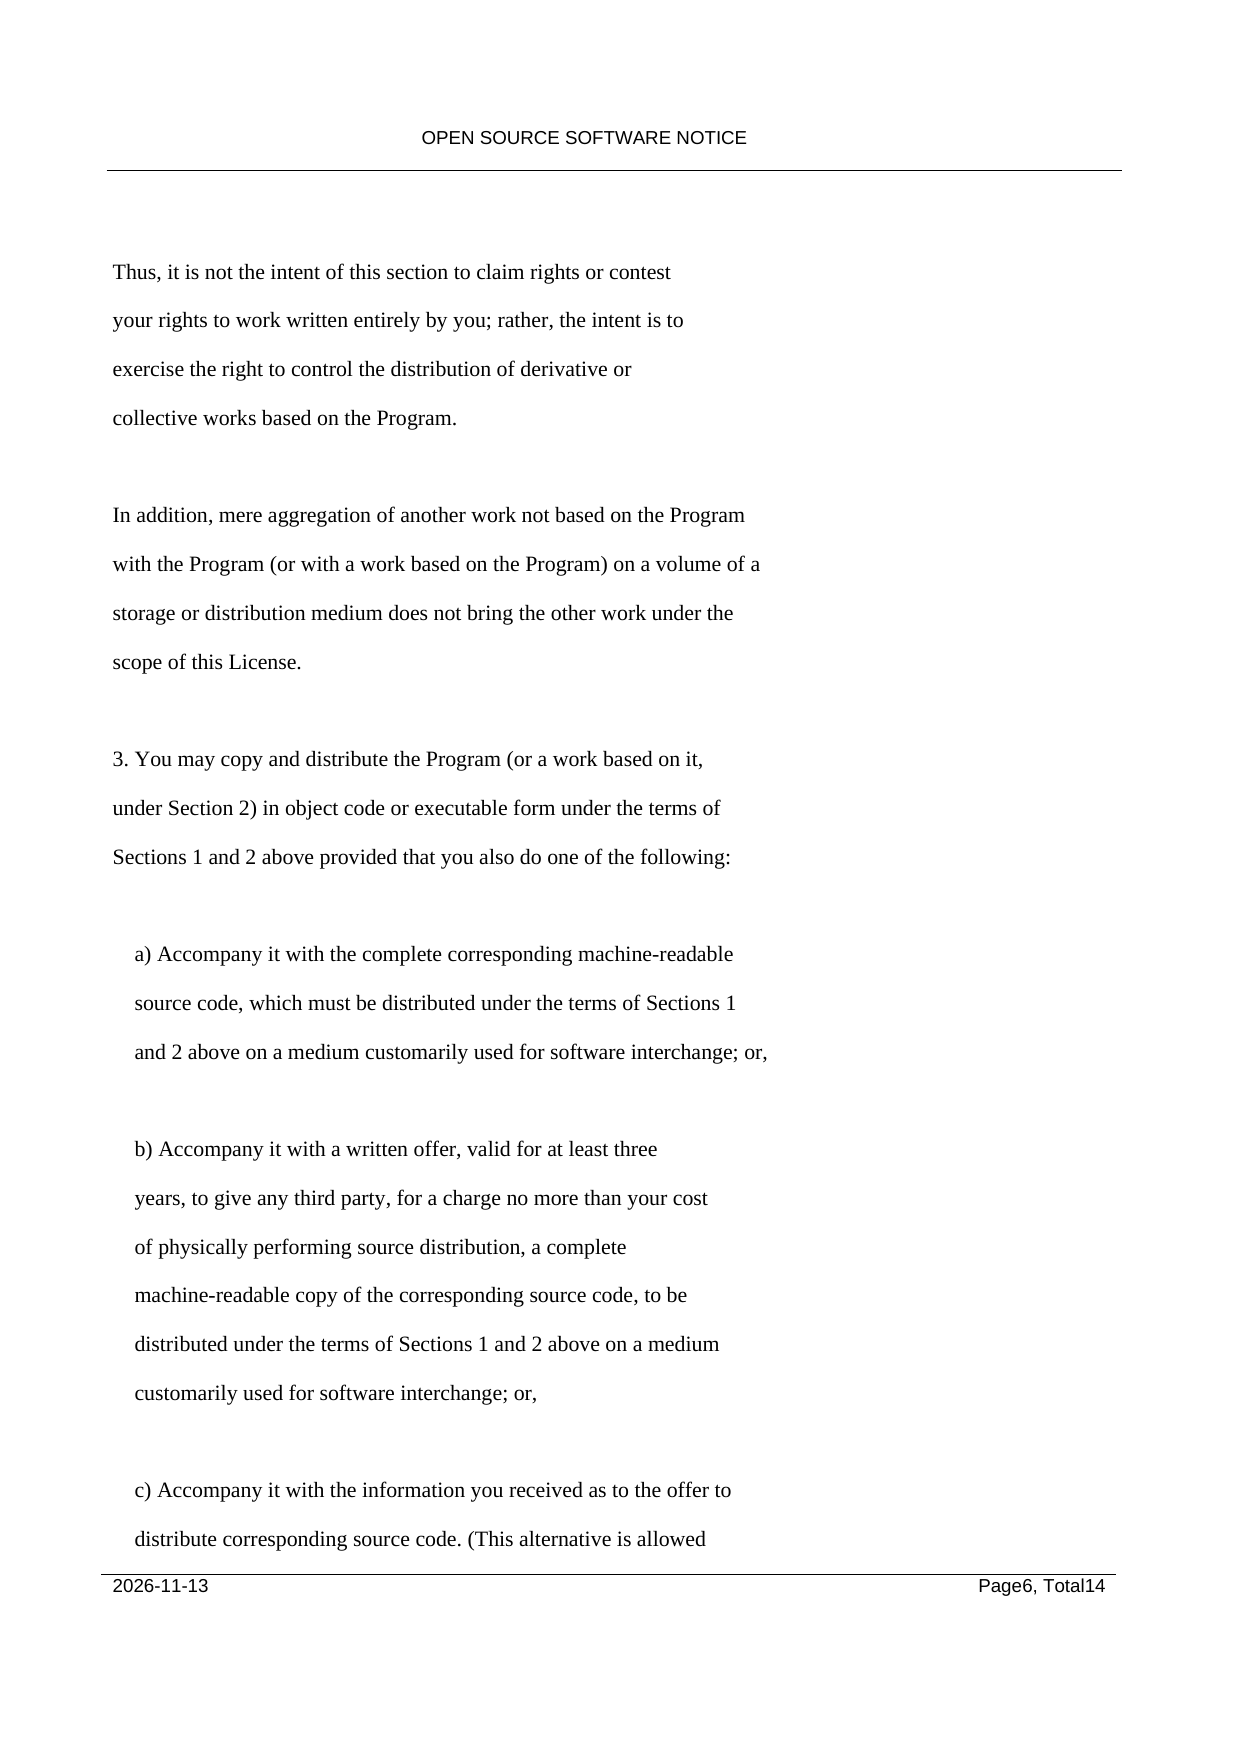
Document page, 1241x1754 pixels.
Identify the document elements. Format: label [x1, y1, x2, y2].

text [112, 206, 1128, 1555]
